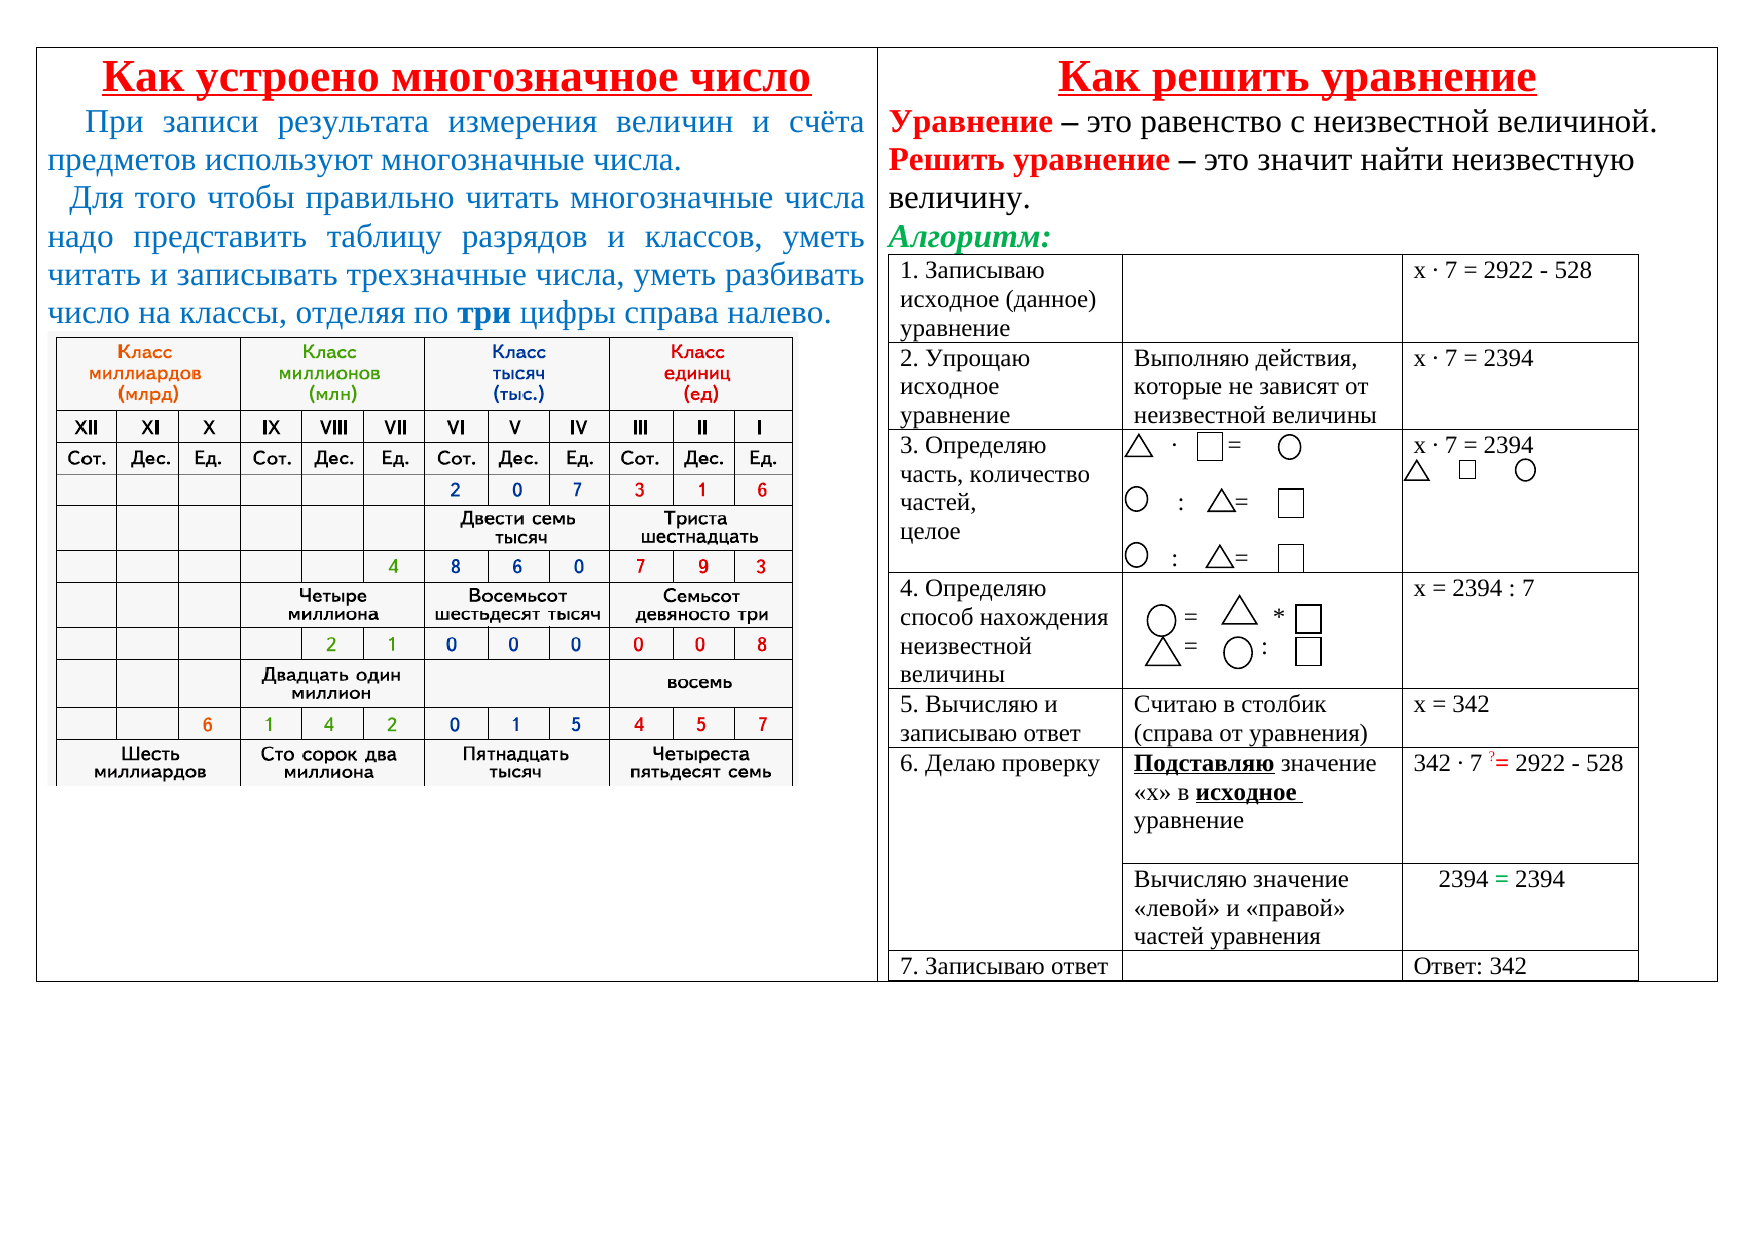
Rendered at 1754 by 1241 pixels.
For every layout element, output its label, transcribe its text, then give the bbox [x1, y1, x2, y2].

table_cell Как устроено многозначное число При записи результата измерения величин и счёта предметов используют многозначные числа. Для того чтобы правильно читать многозначные числа надо представить таблицу разрядов и классов, уметь читать и записывать трехзначные числа, уметь разбивать число на классы, отделяя по три цифры справа налево. [37, 48, 877, 981]
table_cell Как решить уравнение Уравнение – это равенство с неизвестной величиной. Решить уравнение – это значит найти неизвестную величину. Алгоритм: [878, 48, 1717, 981]
